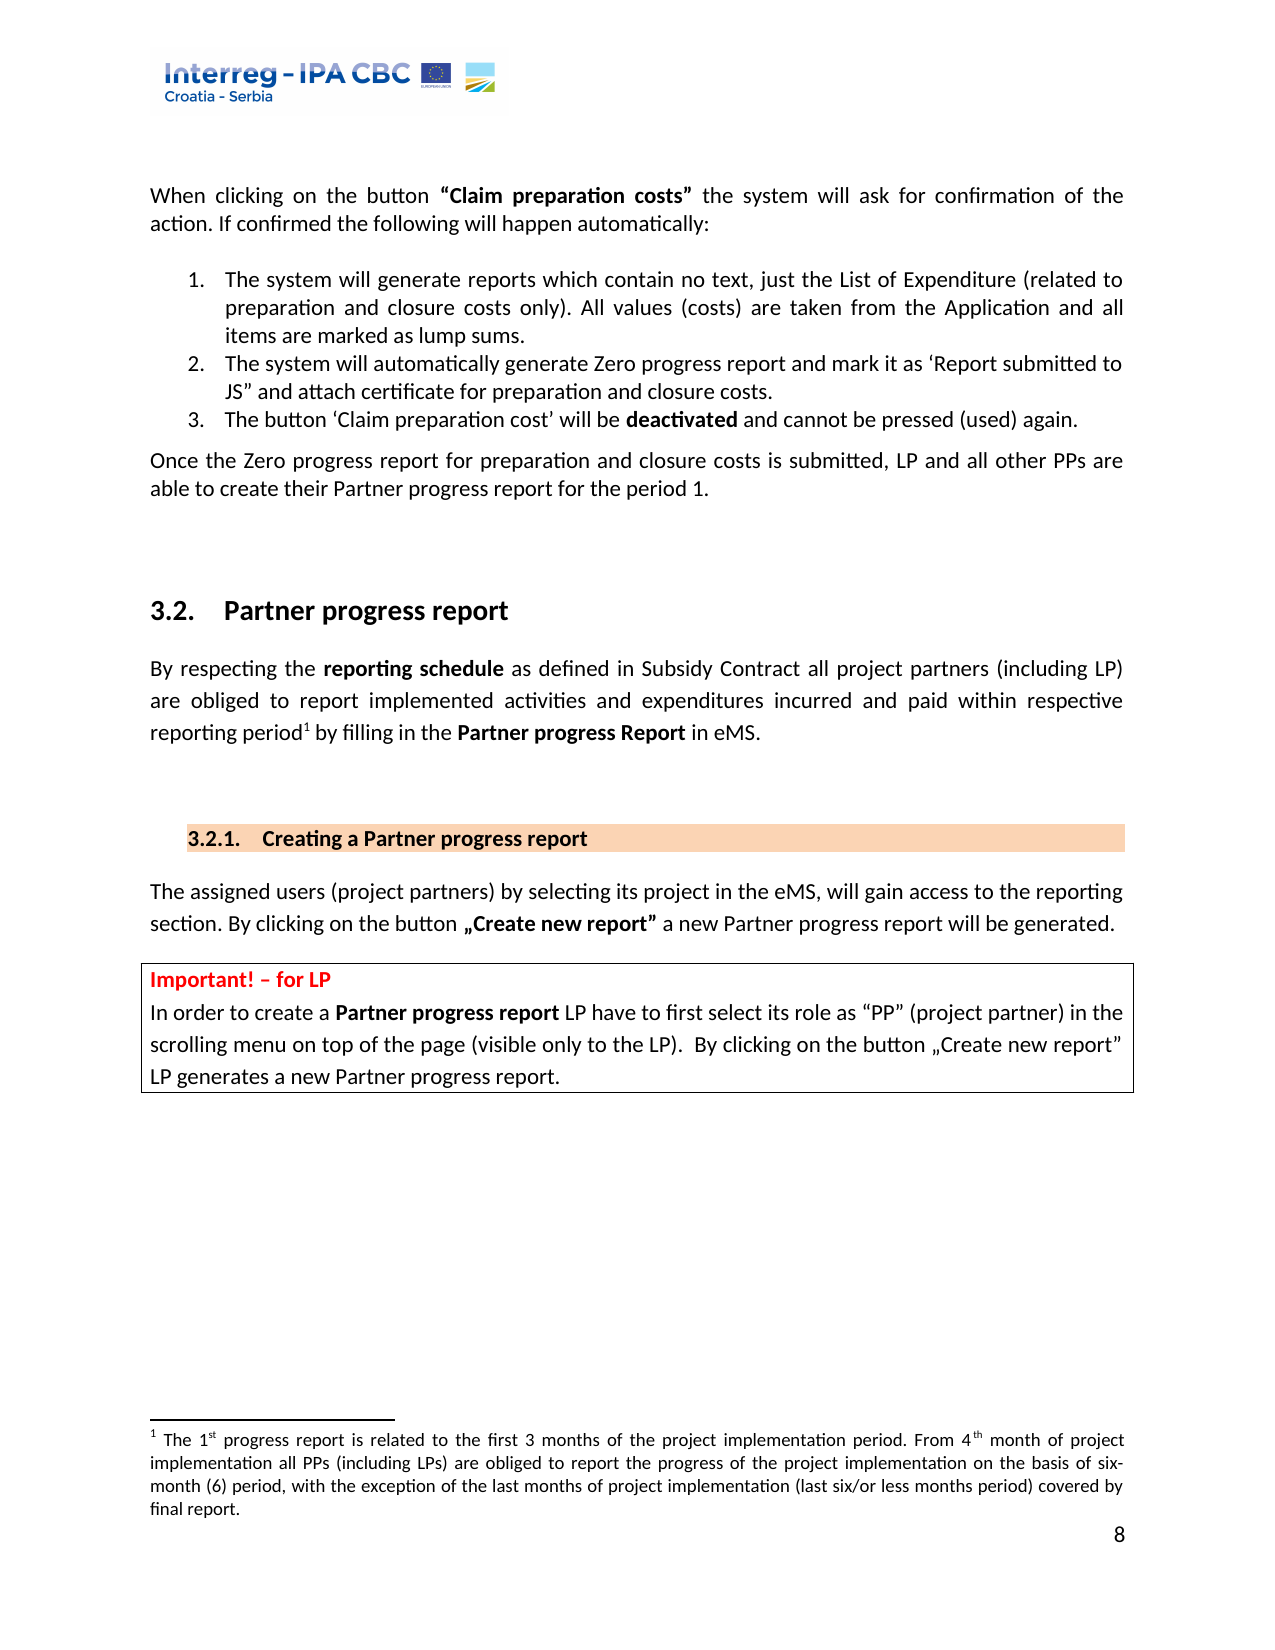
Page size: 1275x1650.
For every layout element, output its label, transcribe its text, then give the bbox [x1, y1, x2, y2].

text When clicking on the button “Claim preparation costs” the system will ask for confirmation of the action. If confirmed the following will happen automatically: [150, 181, 1125, 237]
picture [150, 47, 510, 116]
text In order to create a Partner progress report LP have to first select its role as “PP” (project partner) in the scrolling menu on top of the page (visible only to the LP). By clicking on the button „Create new report” LP generates a new Partner progress report. [142, 995, 1133, 1092]
subtitle Partner progress report [150, 592, 1125, 628]
text The assigned users (project partners) by selecting its project in the eMS, will gain access to the reporting section. By clicking on the button „Create new report” a new Partner progress report will be generated. [150, 877, 1125, 937]
list Creating a Partner progress report [187, 824, 1125, 852]
text By respecting the reporting schedule as defined in Subsidy Contract all project partners (including LP) are obliged to report implemented activities and expenditures incurred and paid within respective reporting period by filling in the Partner progress Report in eMS. [150, 654, 1125, 746]
text Important! – for LP [142, 964, 1133, 994]
list The button ‘Claim preparation cost’ will be deactivated and cannot be pressed (used) again. [187, 405, 1125, 433]
text Once the Zero progress report for preparation and closure costs is submitted, LP and all other PPs are able to create their Partner progress report for the period 1. [150, 446, 1125, 502]
list The system will automatically generate Zero progress report and mark it as ‘Report submitted to JS” and attach certificate for preparation and closure costs. [187, 349, 1125, 405]
list The system will generate reports which contain no text, just the List of Expenditure (related to preparation and closure costs only). All values (costs) are taken from the Application and all items are marked as lump sums. [187, 265, 1125, 349]
